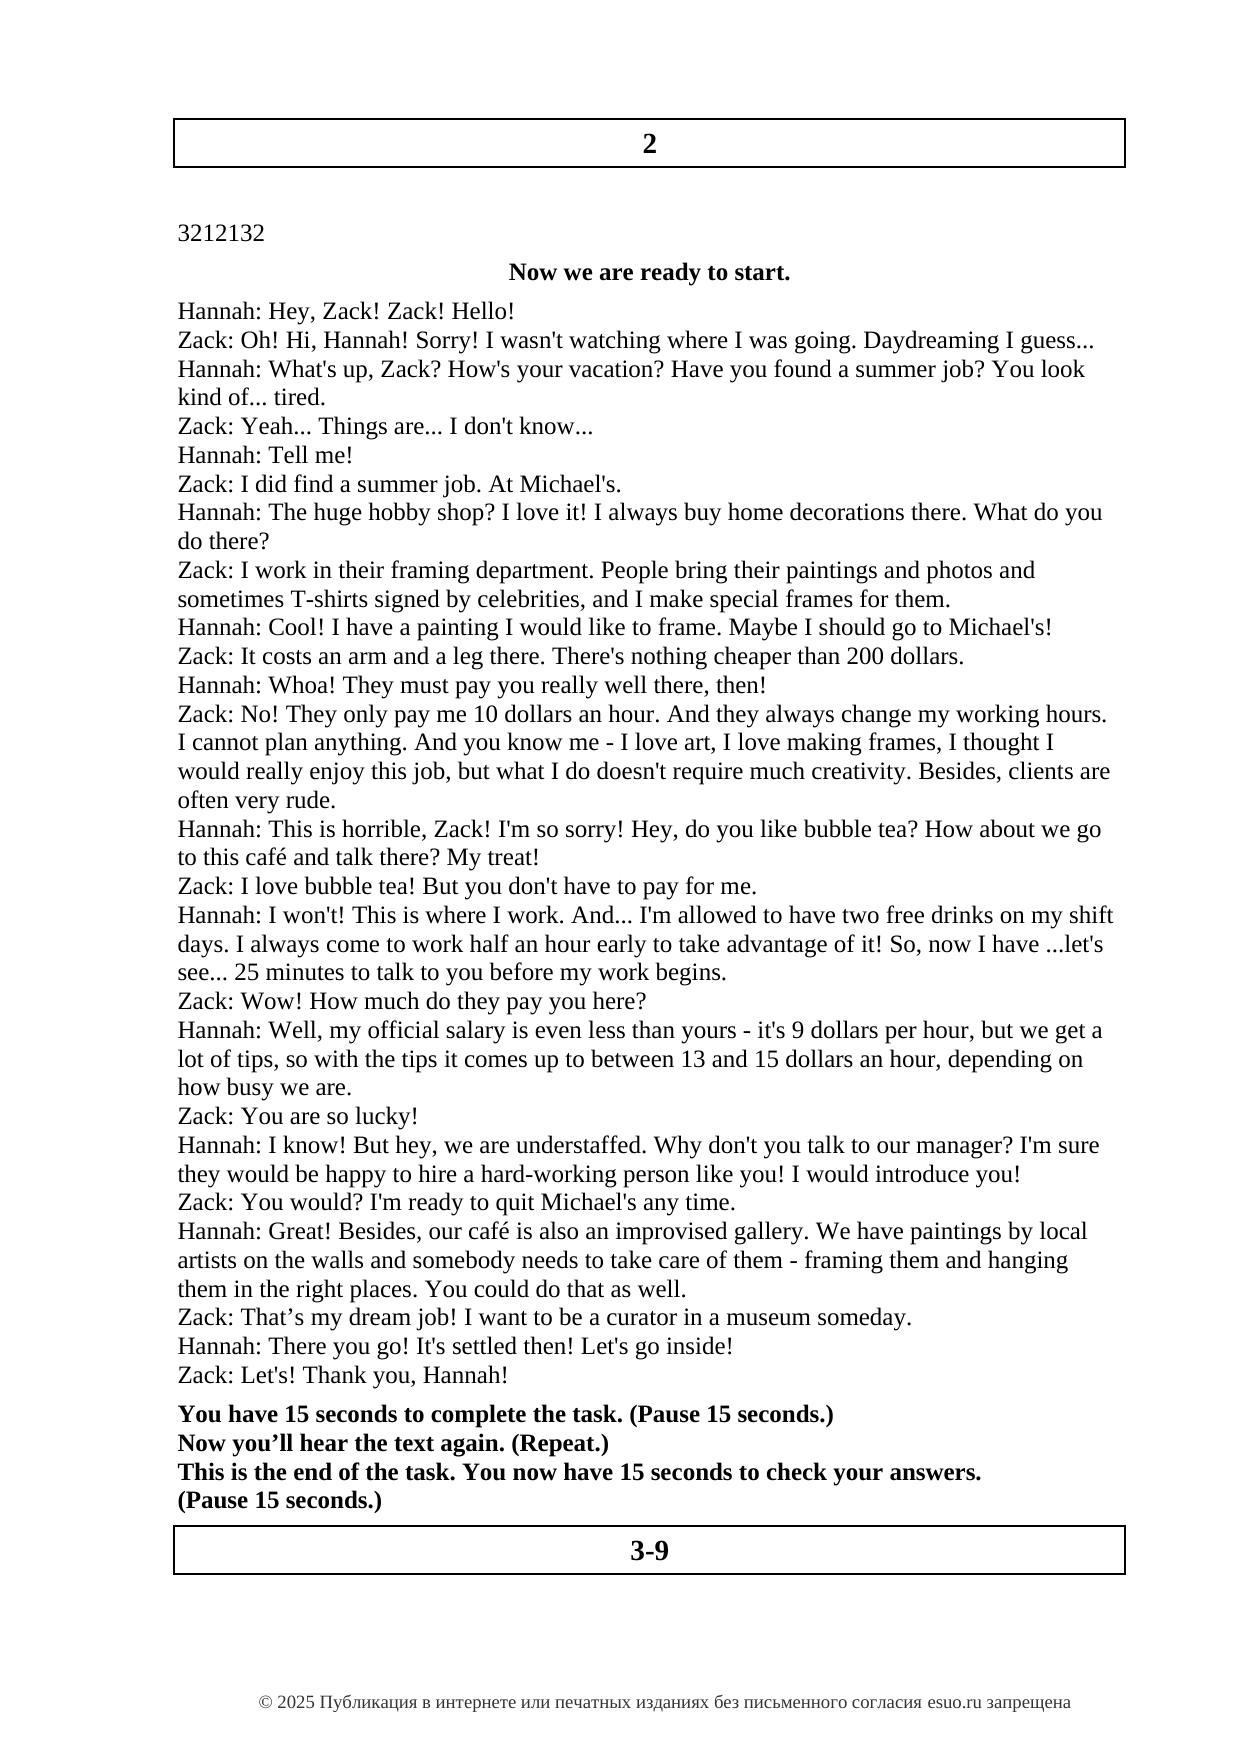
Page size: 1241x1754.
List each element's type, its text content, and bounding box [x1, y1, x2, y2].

subtitle 2 [175, 120, 1124, 166]
text You have 15 seconds to complete the task. (Pause 15 seconds.) Now you’ll hear the text again. (Repeat.) This is the end of the task. You now have 15 seconds to check your answers. (Pause 15 seconds.) [177, 1399, 1122, 1514]
text 3212132 [177, 218, 1122, 247]
text Hannah: Hey, Zack! Zack! Hello! Zack: Oh! Hi, Hannah! Sorry! I wasn't watching where I was going. Daydreaming I guess... Hannah: What's up, Zack? How's your vacation? Have you found a summer job? You look kind of... tired. Zack: Yeah... Things are... I don't know... Hannah: Tell me! Zack: I did find a summer job. At Michael's. Hannah: The huge hobby shop? I love it! I always buy home decorations there. What do you do there? Zack: I work in their framing department. People bring their paintings and photos and sometimes T-shirts signed by celebrities, and I make special frames for them. Hannah: Cool! I have a painting I would like to frame. Maybe I should go to Michael's! Zack: It costs an arm and a leg there. There's nothing cheaper than 200 dollars. Hannah: Whoa! They must pay you really well there, then! Zack: No! They only pay me 10 dollars an hour. And they always change my working hours. I cannot plan anything. And you know me - I love art, I love making frames, I thought I would really enjoy this job, but what I do doesn't require much creativity. Besides, clients are often very rude. Hannah: This is horrible, Zack! I'm so sorry! Hey, do you like bubble tea? How about we go to this café and talk there? My treat! Zack: I love bubble tea! But you don't have to pay for me. Hannah: I won't! This is where I work. And... I'm allowed to have two free drinks on my shift days. I always come to work half an hour early to take advantage of it! So, now I have ...let's see... 25 minutes to talk to you before my work begins. Zack: Wow! How much do they pay you here? Hannah: Well, my official salary is even less than yours - it's 9 dollars per hour, but we get a lot of tips, so with the tips it comes up to between 13 and 15 dollars an hour, depending on how busy we are. Zack: You are so lucky! Hannah: I know! But hey, we are understaffed. Why don't you talk to our manager? I'm sure they would be happy to hire a hard-working person like you! I would introduce you! Zack: You would? I'm ready to quit Michael's any time. Hannah: Great! Besides, our café is also an improvised gallery. We have paintings by local artists on the walls and somebody needs to take care of them - framing them and hanging them in the right places. You could do that as well. Zack: That’s my dream job! I want to be a curator in a museum someday. Hannah: There you go! It's settled then! Let's go inside! Zack: Let's! Thank you, Hannah! [177, 296, 1122, 1389]
text Now we are ready to start. [177, 257, 1122, 286]
subtitle 3-9 [175, 1527, 1124, 1573]
